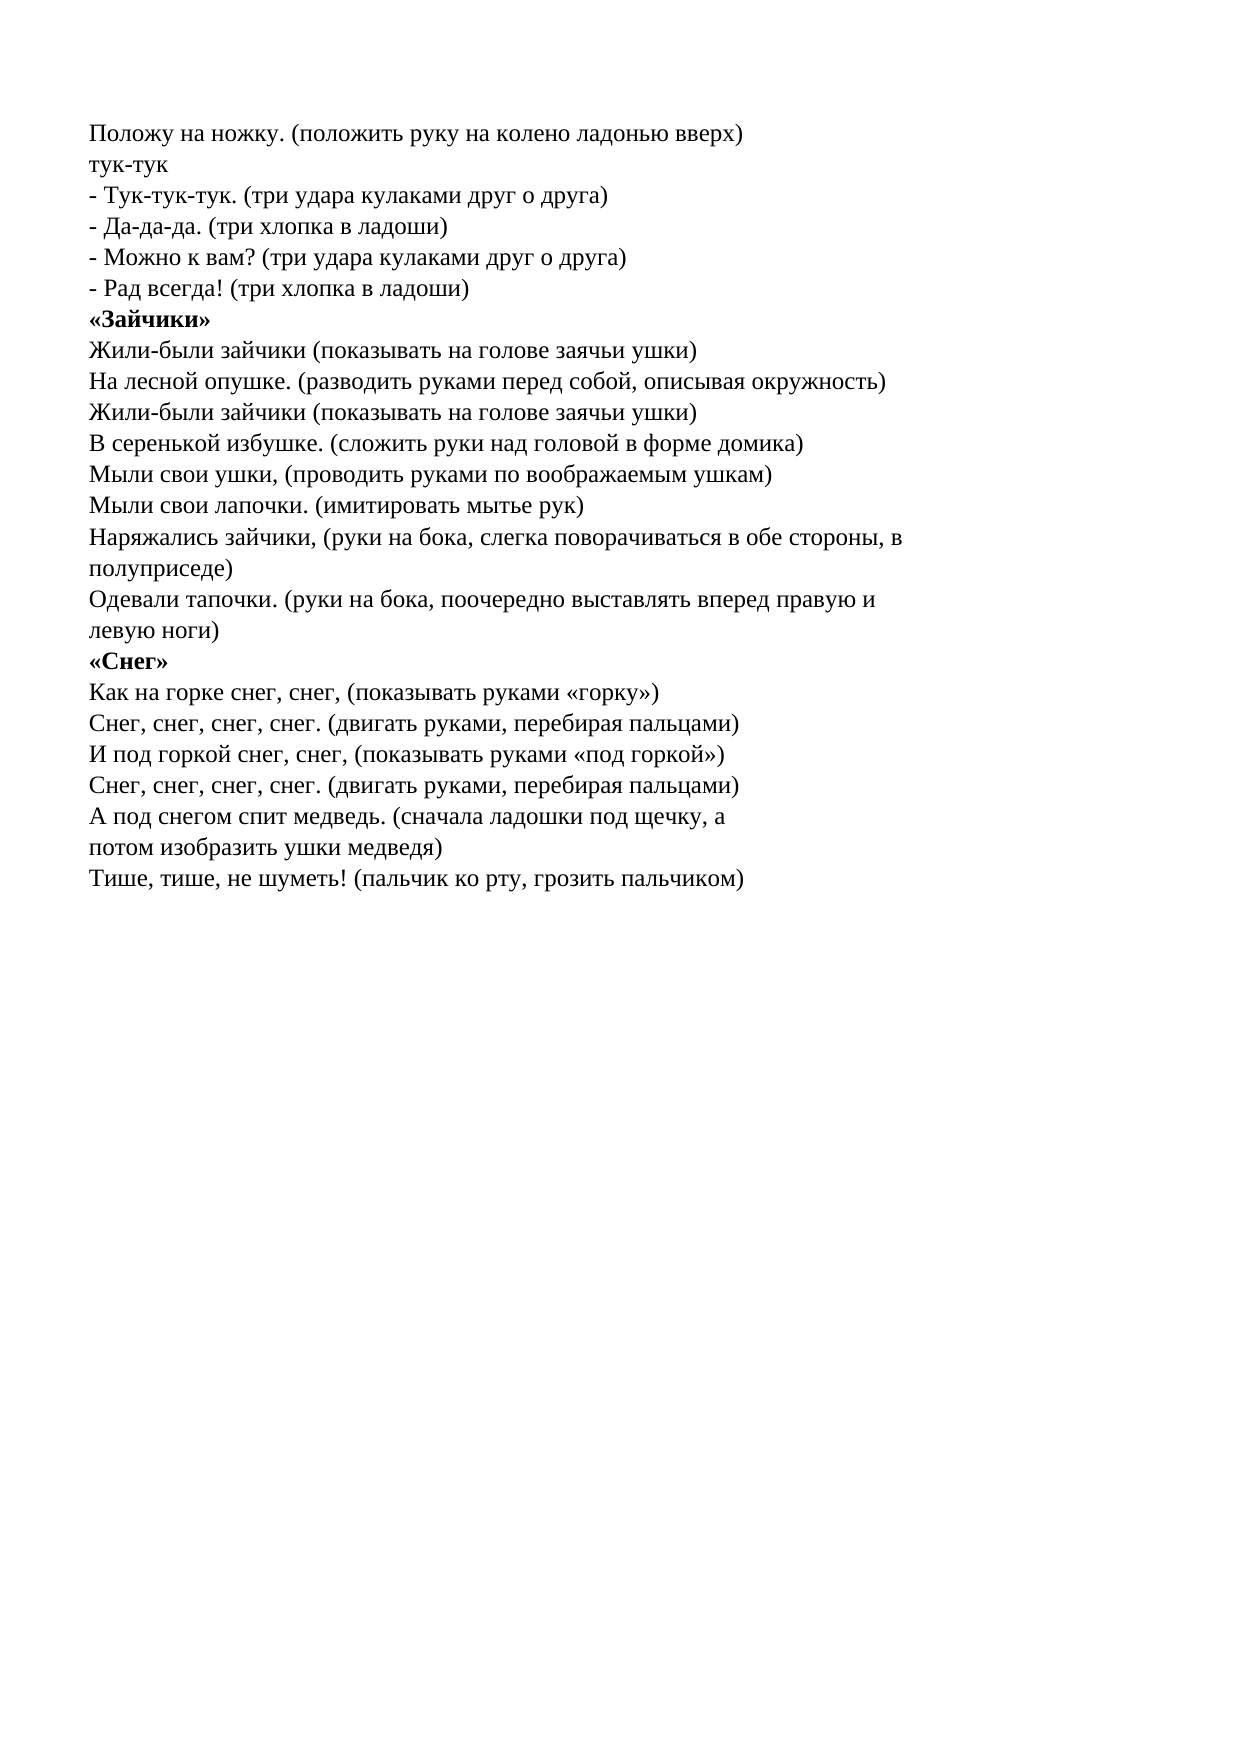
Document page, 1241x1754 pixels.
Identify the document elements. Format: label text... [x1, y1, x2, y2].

text На лесной опушке. (разводить руками перед собой, описывая окружность) [89, 366, 1152, 395]
text - Рад всегда! (три хлопка в ладоши) [89, 273, 1152, 302]
text И под горкой снег, снег, (показывать руками «под горкой») [89, 739, 1152, 768]
text Как на горке снег, снег, (показывать руками «горку») [89, 677, 1152, 706]
text А под снегом спит медведь. (сначала ладошки под щечку, а [89, 801, 1152, 830]
text Жили-были зайчики (показывать на голове заячьи ушки) [89, 335, 1152, 364]
text - Тук-тук-тук. (три удара кулаками друг о друга) [89, 180, 1152, 209]
text - Можно к вам? (три удара кулаками друг о друга) [89, 242, 1152, 271]
text Мыли свои ушки, (проводить руками по воображаемым ушкам) [89, 459, 1152, 488]
text «Снег» [89, 646, 1152, 674]
text Положу на ножку. (положить руку на колено ладонью вверх) [89, 118, 1152, 147]
text «Зайчики» [89, 304, 1152, 333]
text Мыли свои лапочки. (имитировать мытье рук) [89, 491, 1152, 519]
text Снег, снег, снег, снег. (двигать руками, перебирая пальцами) [89, 708, 1152, 737]
text потом изобразить ушки медведя) [89, 832, 1152, 861]
text Одевали тапочки. (руки на бока, поочередно выставлять вперед правую и [89, 584, 1152, 612]
text Жили-были зайчики (показывать на голове заячьи ушки) [89, 397, 1152, 426]
text В серенькой избушке. (сложить руки над головой в форме домика) [89, 428, 1152, 457]
text тук-тук [89, 149, 1152, 178]
text Наряжались зайчики, (руки на бока, слегка поворачиваться в обе стороны, в [89, 522, 1152, 550]
text левую ноги) [89, 615, 1152, 643]
text - Да-да-да. (три хлопка в ладоши) [89, 211, 1152, 240]
text полуприседе) [89, 553, 1152, 581]
text Снег, снег, снег, снег. (двигать руками, перебирая пальцами) [89, 770, 1152, 799]
text Тише, тише, не шуметь! (пальчик ко рту, грозить пальчиком) [89, 863, 1152, 892]
